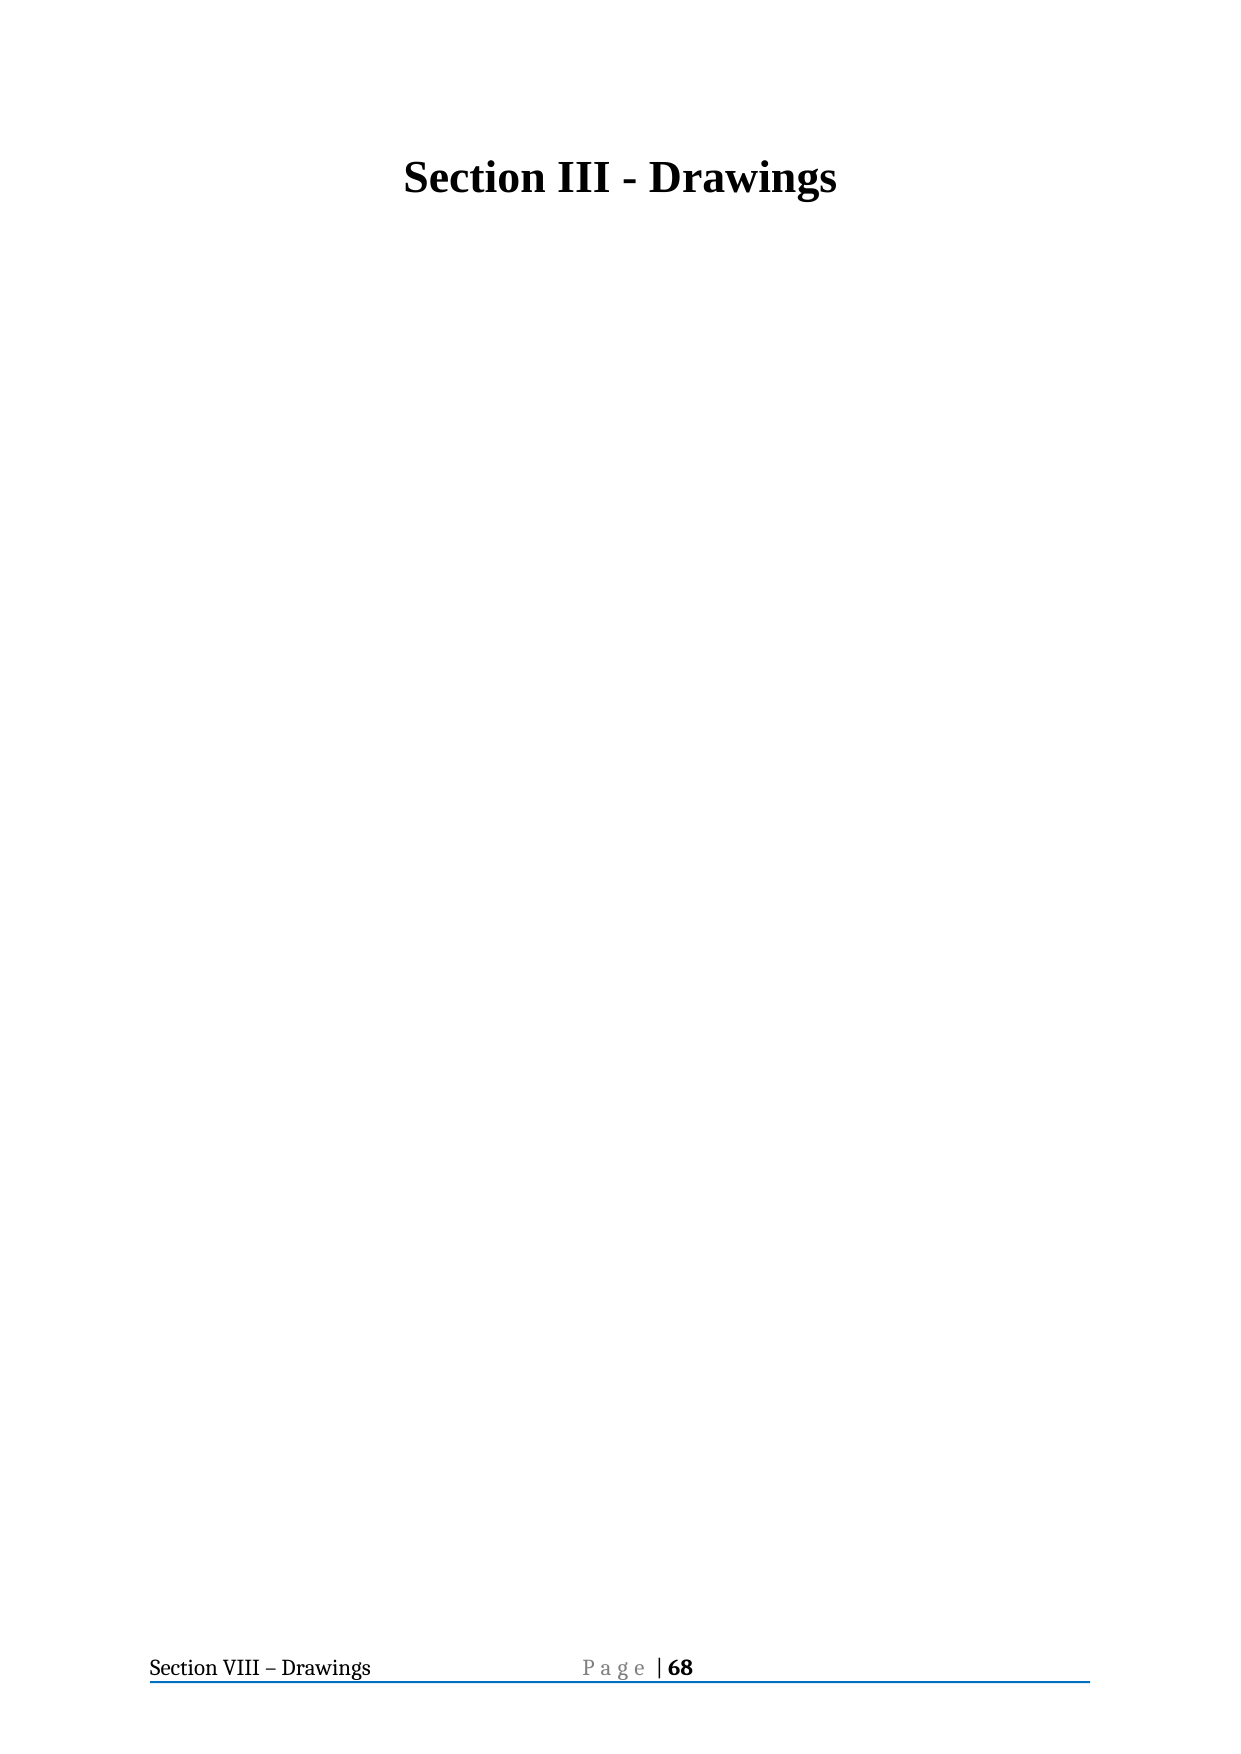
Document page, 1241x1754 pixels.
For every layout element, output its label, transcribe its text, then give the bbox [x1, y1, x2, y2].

subtitle Drawings [150, 150, 1090, 203]
